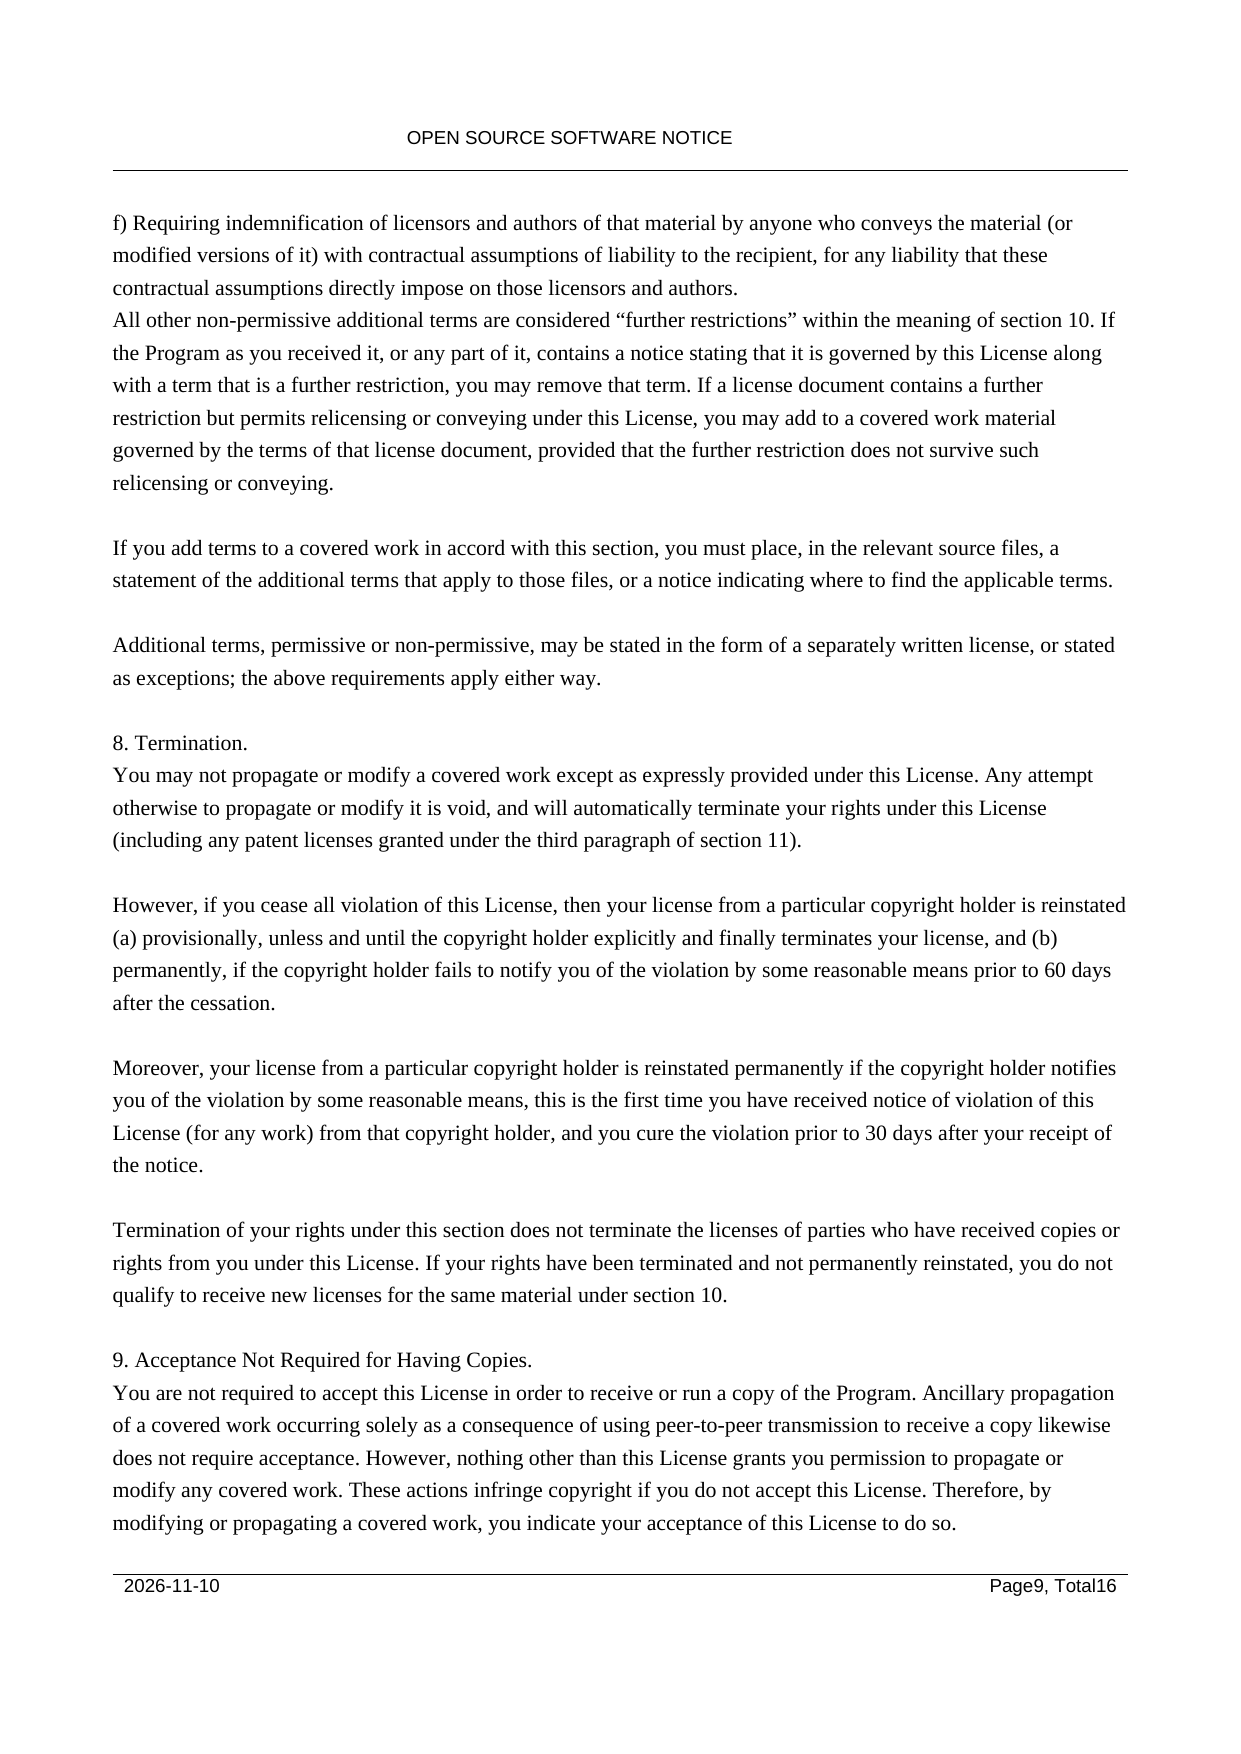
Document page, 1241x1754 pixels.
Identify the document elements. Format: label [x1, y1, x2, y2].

text [112, 206, 1128, 1539]
